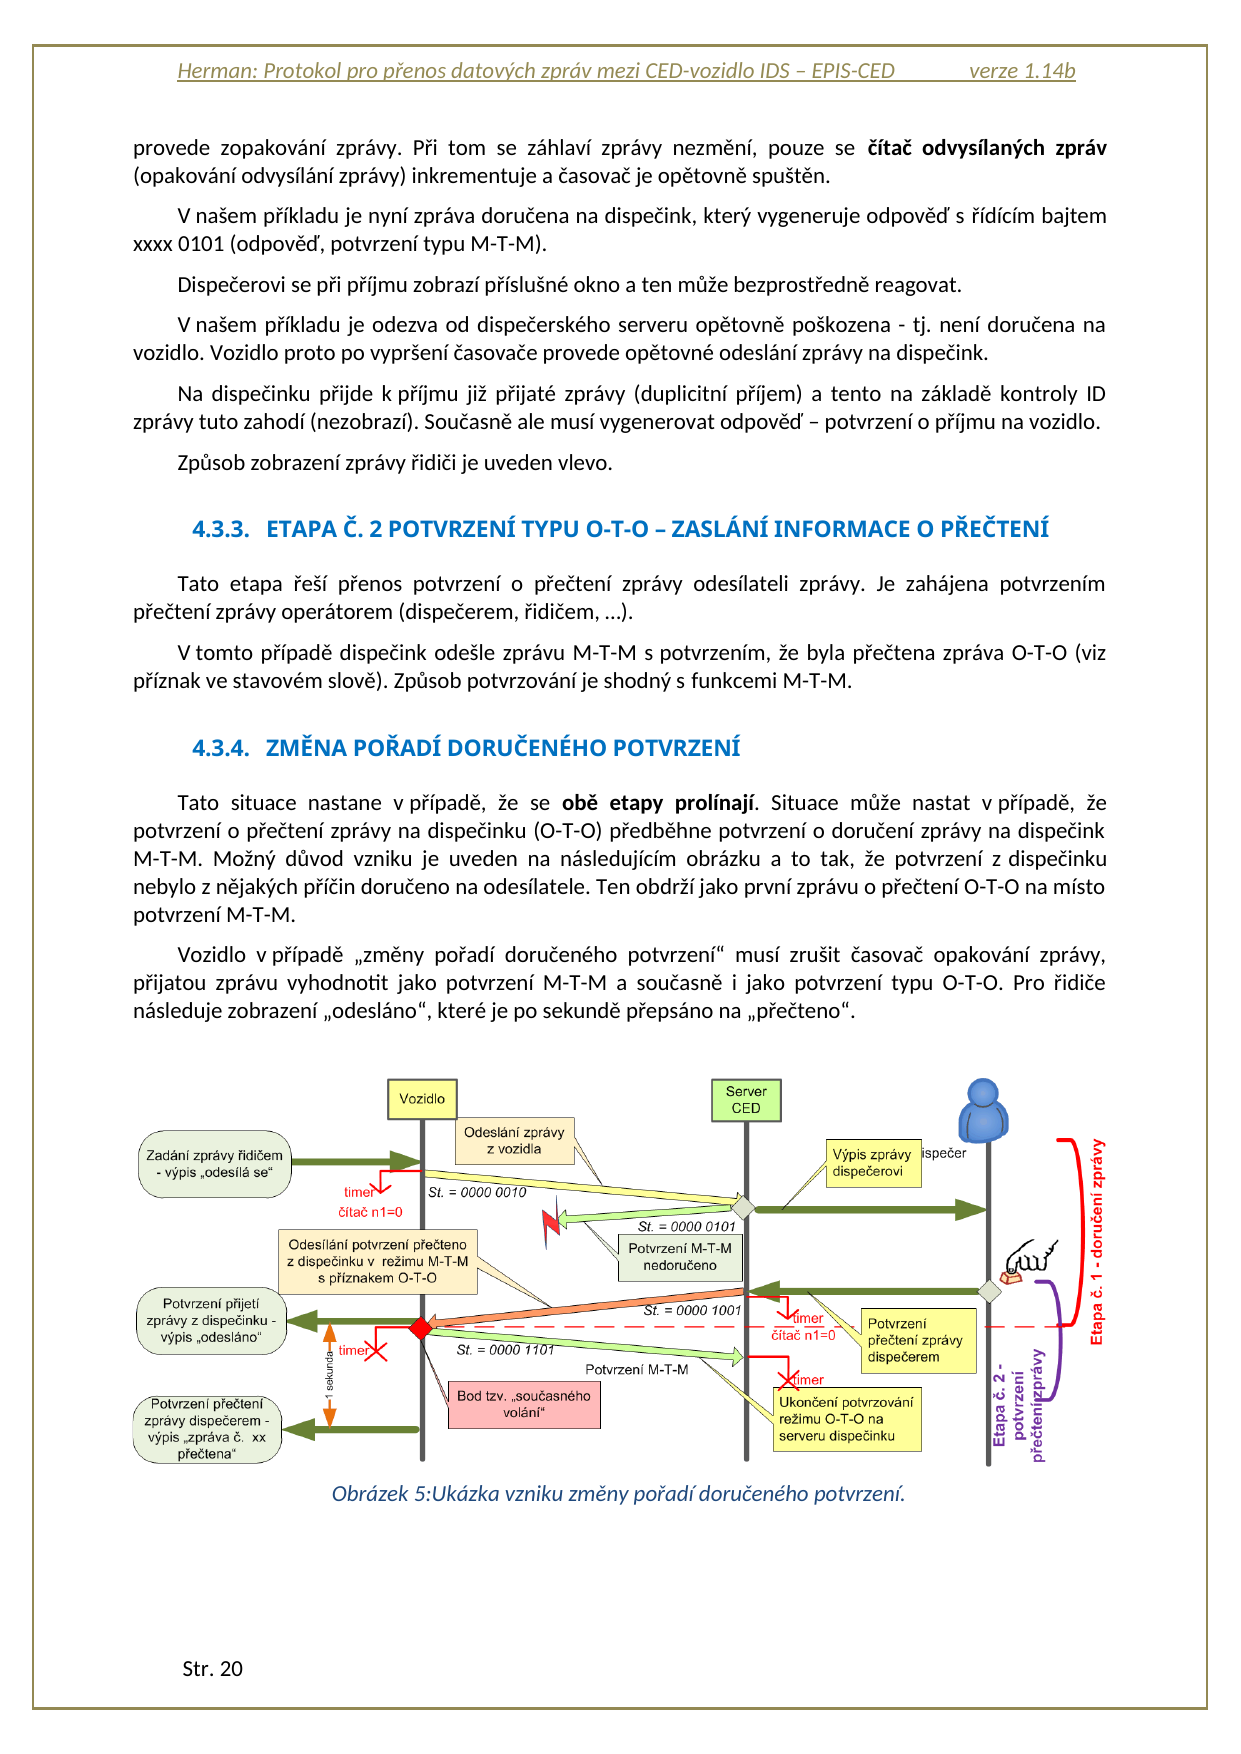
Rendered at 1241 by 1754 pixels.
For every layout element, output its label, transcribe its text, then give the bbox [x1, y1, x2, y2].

picture [132, 1077, 1107, 1467]
text Tato situace nastane v případě, že se obě etapy prolínají. Situace může nastat v případě, že potvrzení o přečtení zprávy na dispečinku (O-T-O) předběhne potvrzení o doručení zprávy na dispečink M-T-M. Možný důvod vzniku je uveden na následujícím obrázku a to tak, že potvrzení z dispečinku nebylo z nějakých příčin doručeno na odesílatele. Ten obdrží jako první zprávu o přečtení O-T-O na místo potvrzení M-T-M. [133, 788, 1107, 928]
text V našem příkladu je nyní zpráva doručena na dispečink, který vygeneruje odpověď s řídícím bajtem xxxx 0101 (odpověď, potvrzení typu M-T-M). [133, 201, 1107, 257]
text V tomto případě dispečink odešle zprávu M-T-M s potvrzením, že byla přečtena zpráva O-T-O (viz příznak ve stavovém slově). Způsob potvrzování je shodný s funkcemi M-T-M. [133, 638, 1107, 694]
text V našem příkladu je odezva od dispečerského serveru opětovně poškozena - tj. není doručena na vozidlo. Vozidlo proto po vypršení časovače provede opětovné odeslání zprávy na dispečink. [133, 311, 1107, 367]
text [133, 133, 1107, 189]
text Dispečerovi se při příjmu zobrazí příslušné okno a ten může bezprostředně reagovat. [133, 270, 1107, 298]
text Obrázek 5:Ukázka vzniku změny pořadí doručeného potvrzení. [133, 1479, 1107, 1507]
text Vozidlo v případě „změny pořadí doručeného potvrzení“ musí zrušit časovač opakování zprávy, přijatou zprávu vyhodnotit jako potvrzení M-T-M a současně i jako potvrzení typu O-T-O. Pro řidiče následuje zobrazení „odesláno“, které je po sekundě přepsáno na „přečteno“. [133, 940, 1107, 1024]
subtitle Etapa č. 2 potvrzení typu O-T-O – zaslání informace o přečtení [192, 513, 1107, 544]
subtitle Změna pořadí doručeného potvrzení [192, 731, 1107, 763]
text Na dispečinku přijde k příjmu již přijaté zprávy (duplicitní příjem) a tento na základě kontroly ID zprávy tuto zahodí (nezobrazí). Současně ale musí vygenerovat odpověď – potvrzení o příjmu na vozidlo. [133, 379, 1107, 435]
text Způsob zobrazení zprávy řidiči je uveden vlevo. [133, 448, 1107, 476]
text Tato etapa řeší přenos potvrzení o přečtení zprávy odesílateli zprávy. Je zahájena potvrzením přečtení zprávy operátorem (dispečerem, řidičem, …). [133, 569, 1107, 625]
